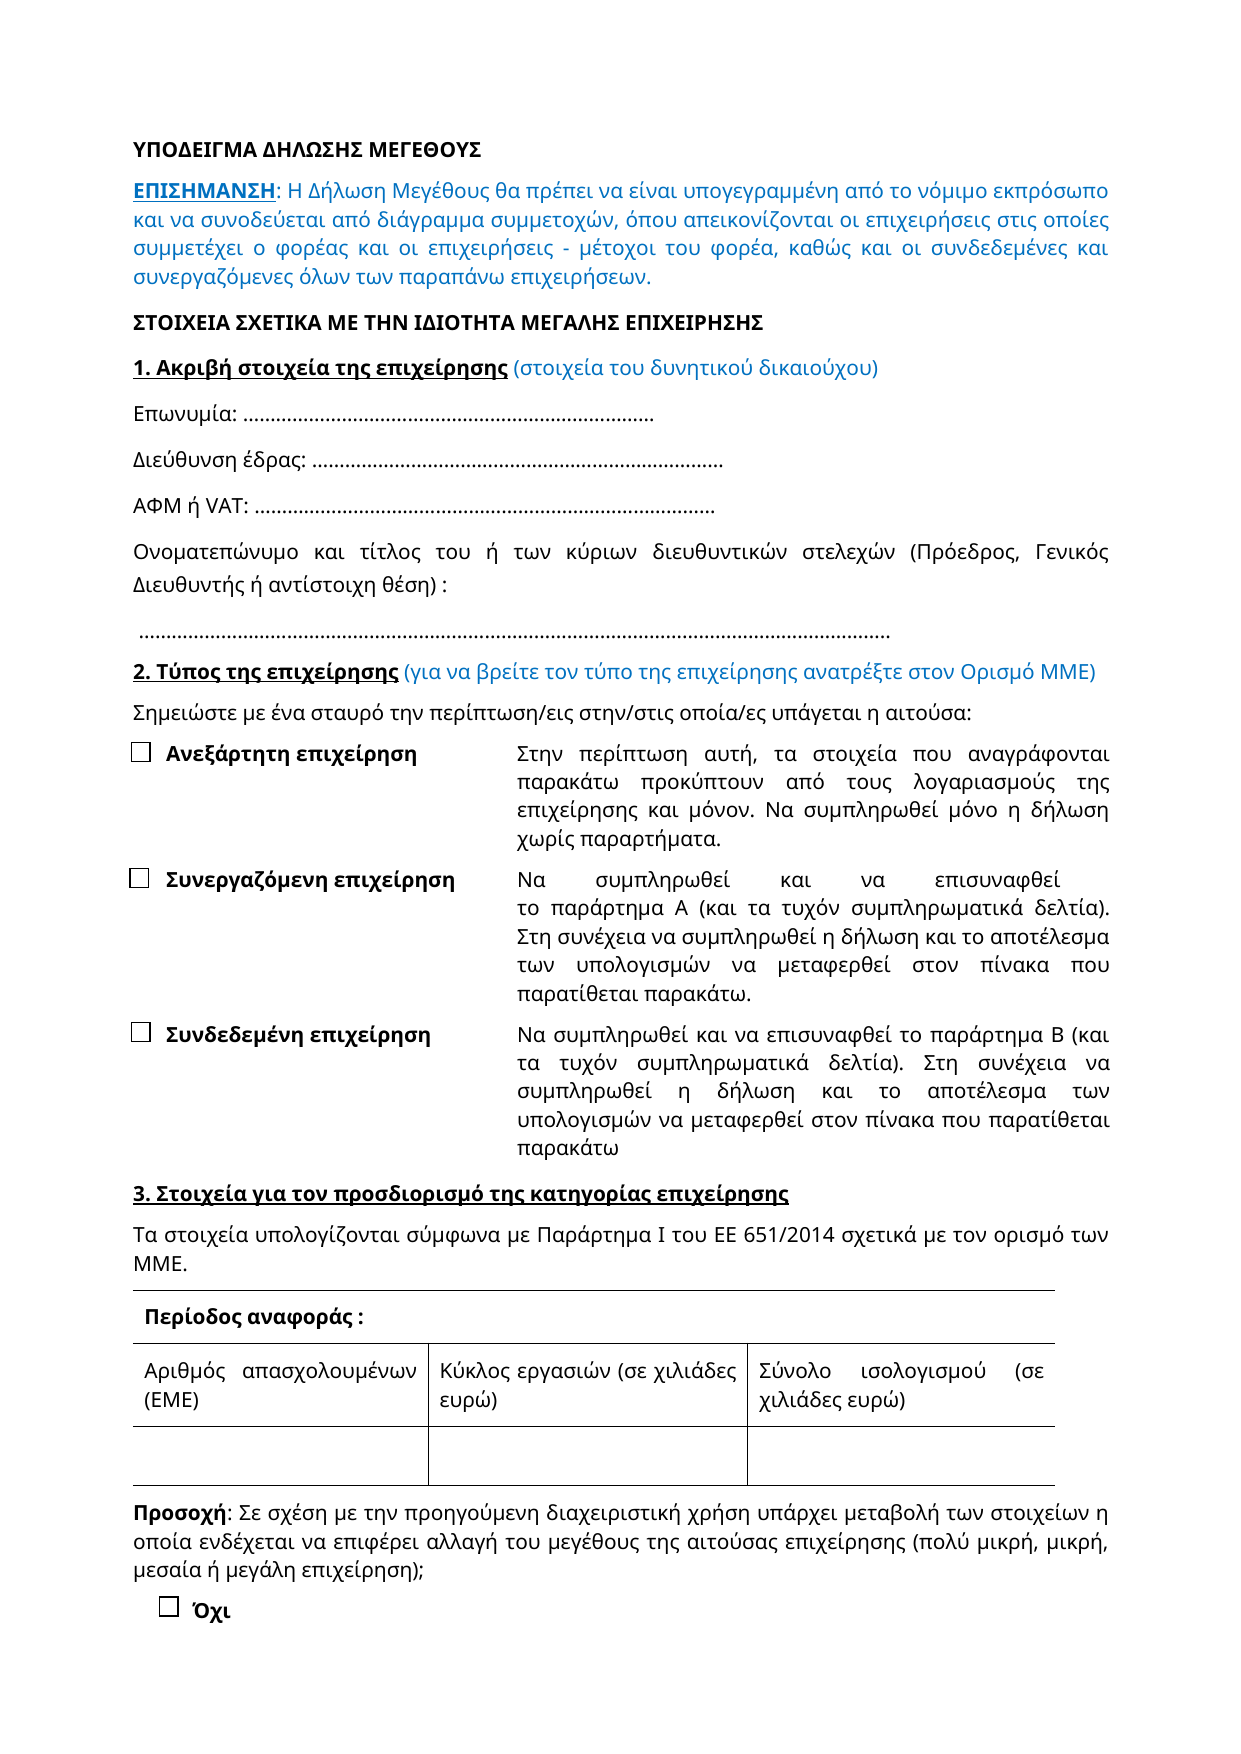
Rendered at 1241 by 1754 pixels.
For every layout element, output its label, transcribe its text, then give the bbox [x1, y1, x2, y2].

text Τα στοιχεία υπολογίζονται σύμφωνα με Παράρτημα Ι του ΕΕ 651/2014 σχετικά με τον ορισμό των ΜΜΕ. [133, 1220, 1110, 1277]
table_cell [133, 1427, 428, 1485]
text Προσοχή: Σε σχέση με την προηγούμενη διαχειριστική χρήση υπάρχει μεταβολή των στοιχείων η οποία ενδέχεται να επιφέρει αλλαγή του μεγέθους της αιτούσας επιχείρησης (πολύ μικρή, μικρή, μεσαία ή μεγάλη επιχείρηση); [133, 1498, 1110, 1584]
text Συνδεδεμένη επιχείρηση Να συμπληρωθεί και να επισυναφθεί το παράρτημα Β (και τα τυχόν συμπληρωματικά δελτία). Στη συνέχεια να συμπληρωθεί η δήλωση και το αποτέλεσμα των υπολογισμών να μεταφερθεί στον πίνακα που παρατίθεται παρακάτω [166, 1020, 1110, 1162]
text Σημειώστε με ένα σταυρό την περίπτωση/εις στην/στις οποία/ες υπάγεται η αιτούσα: [133, 698, 1110, 726]
table_cell [748, 1427, 1055, 1485]
text Διεύθυνση έδρας: ………………………………………………………………… [133, 440, 1110, 473]
text ΥΠΟΔΕΙΓΜΑ ΔΗΛΩΣΗΣ ΜΕΓΕΘΟΥΣ [133, 131, 1110, 164]
text ΣΤΟΙΧΕΙΑ ΣΧΕΤΙΚΑ ΜΕ ΤΗΝ ΙΔΙΟΤΗΤΑ ΜΕΓΑΛΗΣ ΕΠΙΧΕΙΡΗΣΗΣ [133, 303, 1110, 336]
text Όχι [192, 1596, 1110, 1625]
text 2. Τύπος της επιχείρησης (για να βρείτε τον τύπο της επιχείρησης ανατρέξτε στον Ορισμό ΜΜΕ) [133, 657, 1110, 685]
text ΕΠΙΣΗΜΑΝΣΗ: Η Δήλωση Μεγέθους θα πρέπει να είναι υπογεγραμμένη από το νόμιμο εκπρόσωπο και να συνοδεύεται από διάγραμμα συμμετοχών, όπου απεικονίζονται οι επιχειρήσεις στις οποίες συμμετέχει ο φορέας και οι επιχειρήσεις - μέτοχοι του φορέα, καθώς και οι συνδεδεμένες και συνεργαζόμενες όλων των παραπάνω επιχειρήσεων. [133, 176, 1110, 290]
text 1. Ακριβή στοιχεία της επιχείρησης (στοιχεία του δυνητικού δικαιούχου) [133, 348, 1110, 382]
table_cell Αριθμός απασχολουμένων (ΕΜΕ) [133, 1344, 428, 1426]
text Συνεργαζόμενη επιχείρηση Να συμπληρωθεί και να επισυναφθεί το παράρτημα Α (και τα τυχόν συμπληρωματικά δελτία). Στη συνέχεια να συμπληρωθεί η δήλωση και το αποτέλεσμα των υπολογισμών να μεταφερθεί στον πίνακα που παρατίθεται παρακάτω. [166, 865, 1110, 1007]
table_cell Σύνολο ισολογισμού (σε χιλιάδες ευρώ) [748, 1344, 1055, 1426]
text ΑΦΜ ή VAT: ………………………………………………………………………… [133, 486, 1110, 519]
table_cell Κύκλος εργασιών (σε χιλιάδες ευρώ) [429, 1344, 747, 1426]
table_cell [429, 1427, 747, 1485]
table_header Περίοδος αναφοράς : [133, 1291, 1055, 1343]
text 3. Στοιχεία για τον προσδιορισμό της κατηγορίας επιχείρησης [133, 1174, 1110, 1208]
text Ανεξάρτητη επιχείρηση Στην περίπτωση αυτή, τα στοιχεία που αναγράφονται παρακάτω προκύπτουν από τους λογαριασμούς της επιχείρησης και μόνον. Να συμπληρωθεί μόνο η δήλωση χωρίς παραρτήματα. [166, 739, 1110, 852]
text Επωνυμία: ………………………………………………………………… [133, 394, 1110, 428]
text ……………………………………………………………………………………………………………………….. [133, 611, 1110, 644]
text Ονοματεπώνυμο και τίτλος του ή των κύριων διευθυντικών στελεχών (Πρόεδρος, Γενικός Διευθυντής ή αντίστοιχη θέση) : [133, 532, 1110, 598]
